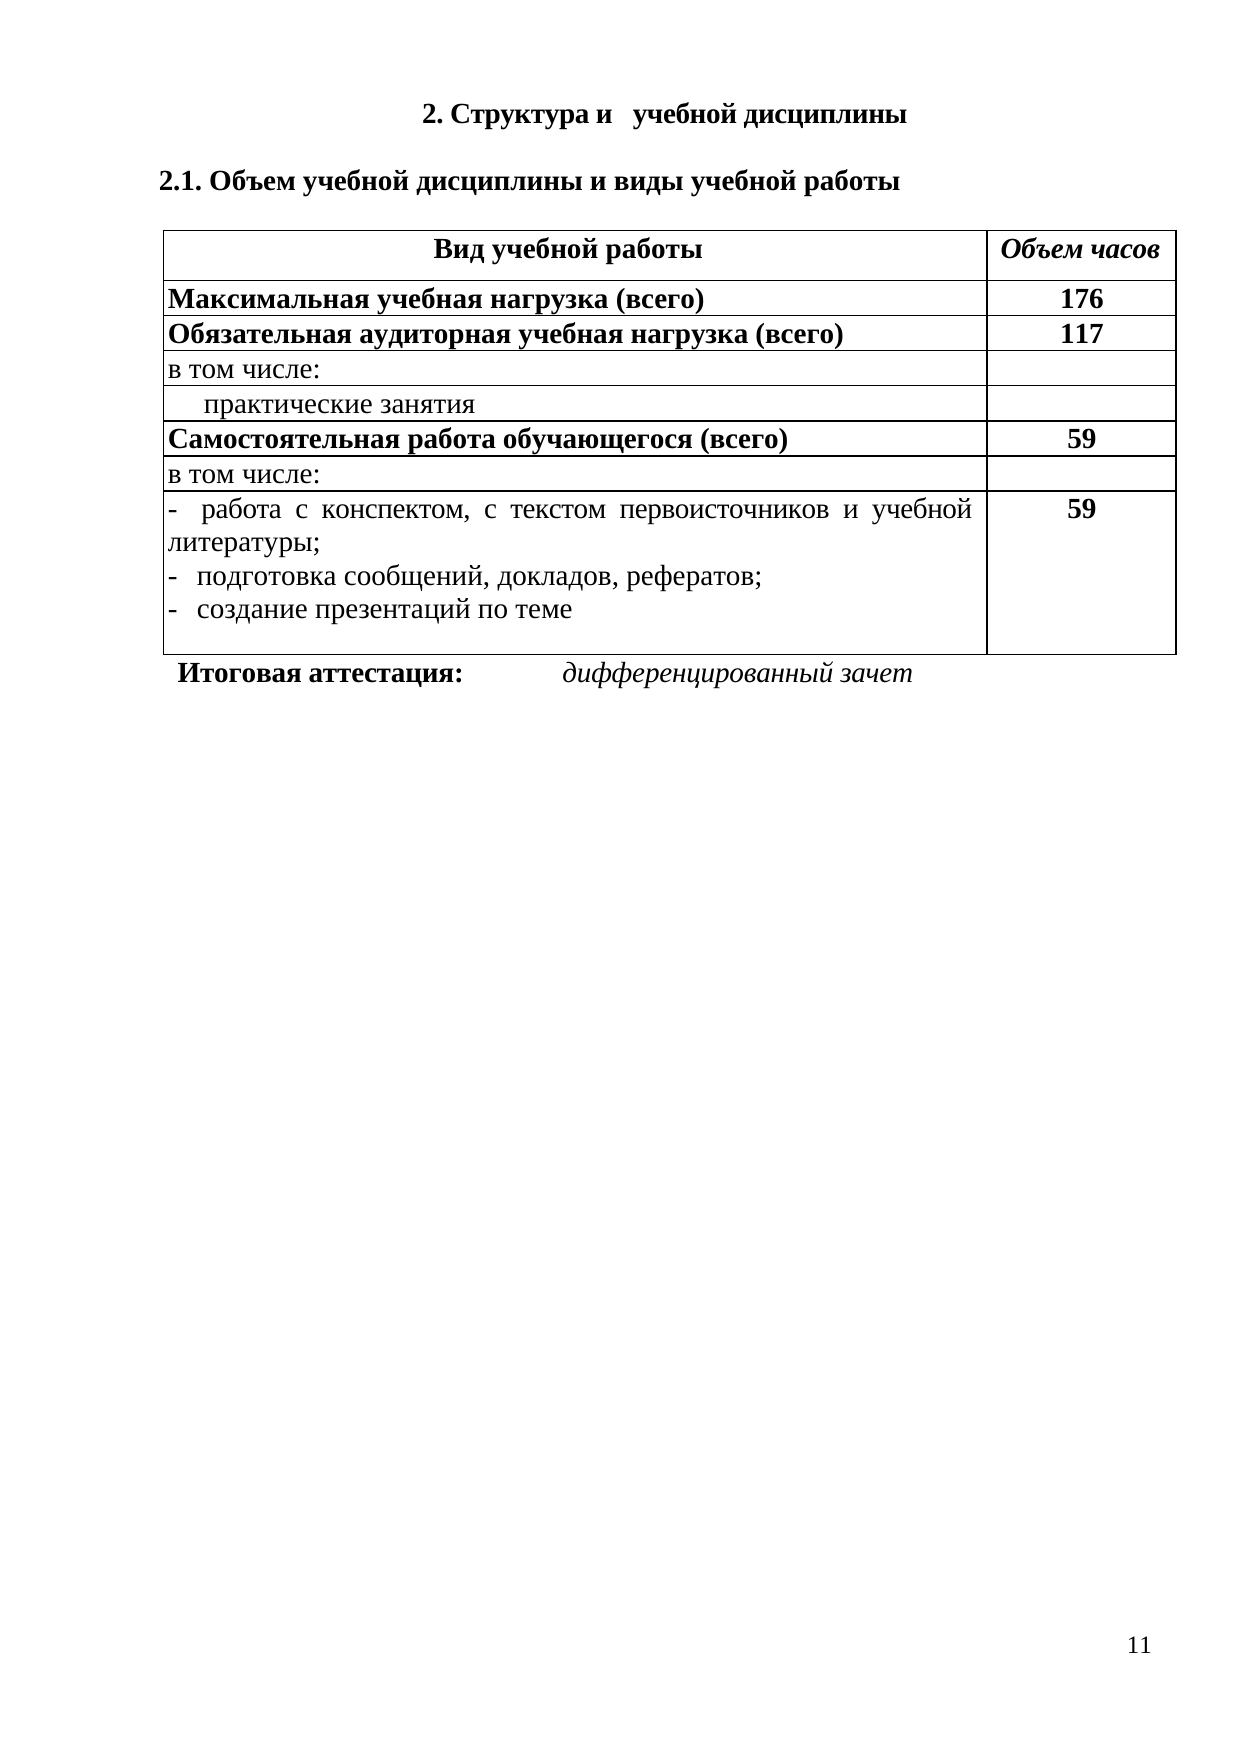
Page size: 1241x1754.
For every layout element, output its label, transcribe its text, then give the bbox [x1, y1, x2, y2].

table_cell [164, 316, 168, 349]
table_cell 59 [988, 492, 1175, 653]
table_cell - работа с конспектом, с текстом первоисточников и учебной литературы; - подготовка сообщений, докладов, рефератов; - создание презентаций по теме [164, 492, 986, 653]
text Итоговая аттестация: дифференцированный зачет [177, 655, 1178, 689]
text 2. Структура и учебной дисциплины [158, 96, 1171, 129]
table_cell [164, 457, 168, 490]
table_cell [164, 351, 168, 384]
table_header Вид учебной работы [164, 231, 986, 279]
text 11 [1127, 1630, 1178, 1658]
table_cell [988, 457, 1175, 490]
text 2.1. Объем учебной дисциплины и виды учебной работы [158, 163, 1178, 196]
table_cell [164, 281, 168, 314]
table_cell практические занятия [164, 386, 986, 420]
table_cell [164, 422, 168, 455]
table_cell [988, 386, 1175, 420]
table_cell [988, 351, 1175, 384]
table_header Объем часов [988, 231, 1175, 279]
